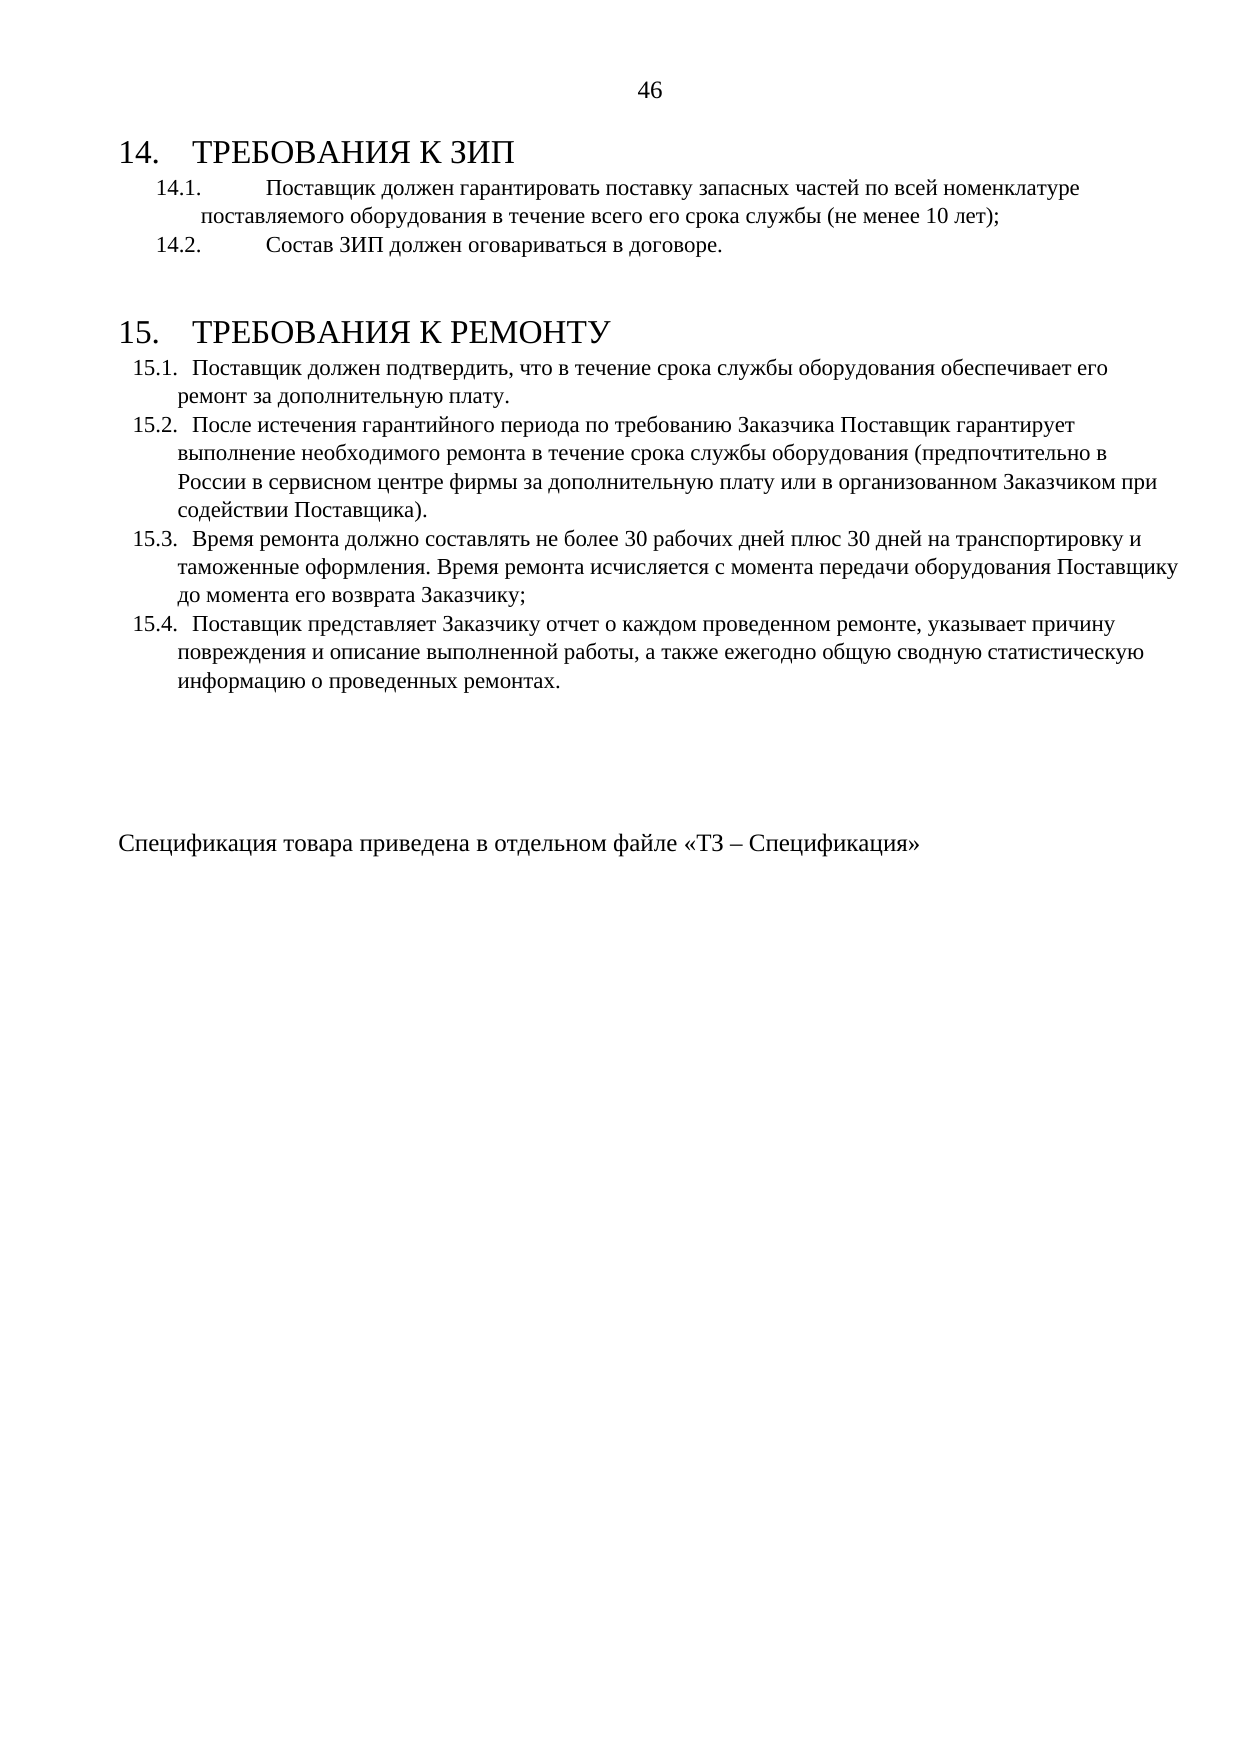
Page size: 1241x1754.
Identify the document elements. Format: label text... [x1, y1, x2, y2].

list Поставщик должен гарантировать поставку запасных частей по всей номенклатуре поставляемого оборудования в течение всего его срока службы (не менее 10 лет); [156, 174, 1181, 229]
list ТРЕБОВАНИЯ К РЕМОНТУ [118, 313, 1181, 351]
text Спецификация товара приведена в отдельном файле «ТЗ – Спецификация» [118, 828, 1181, 857]
list Время ремонта должно составлять не более 30 рабочих дней плюс 30 дней на транспортировку и таможенные оформления. Время ремонта исчисляется с момента передачи оборудования Поставщику до момента его возврата Заказчику; [132, 524, 1181, 608]
list Поставщик представляет Заказчику отчет о каждом проведенном ремонте, указывает причину повреждения и описание выполненной работы, а также ежегодно общую сводную статистическую информацию о проведенных ремонтах. [132, 610, 1181, 693]
list Состав ЗИП должен оговариваться в договоре. [156, 231, 1181, 257]
list ТРЕБОВАНИЯ К ЗИП [118, 132, 1181, 171]
list После истечения гарантийного периода по требованию Заказчика Поставщик гарантирует выполнение необходимого ремонта в течение срока службы оборудования (предпочтительно в России в сервисном центре фирмы за дополнительную плату или в организованном Заказчиком при содействии Поставщика). [132, 411, 1181, 522]
list Поставщик должен подтвердить, что в течение срока службы оборудования обеспечивает его ремонт за дополнительную плату. [132, 354, 1181, 409]
